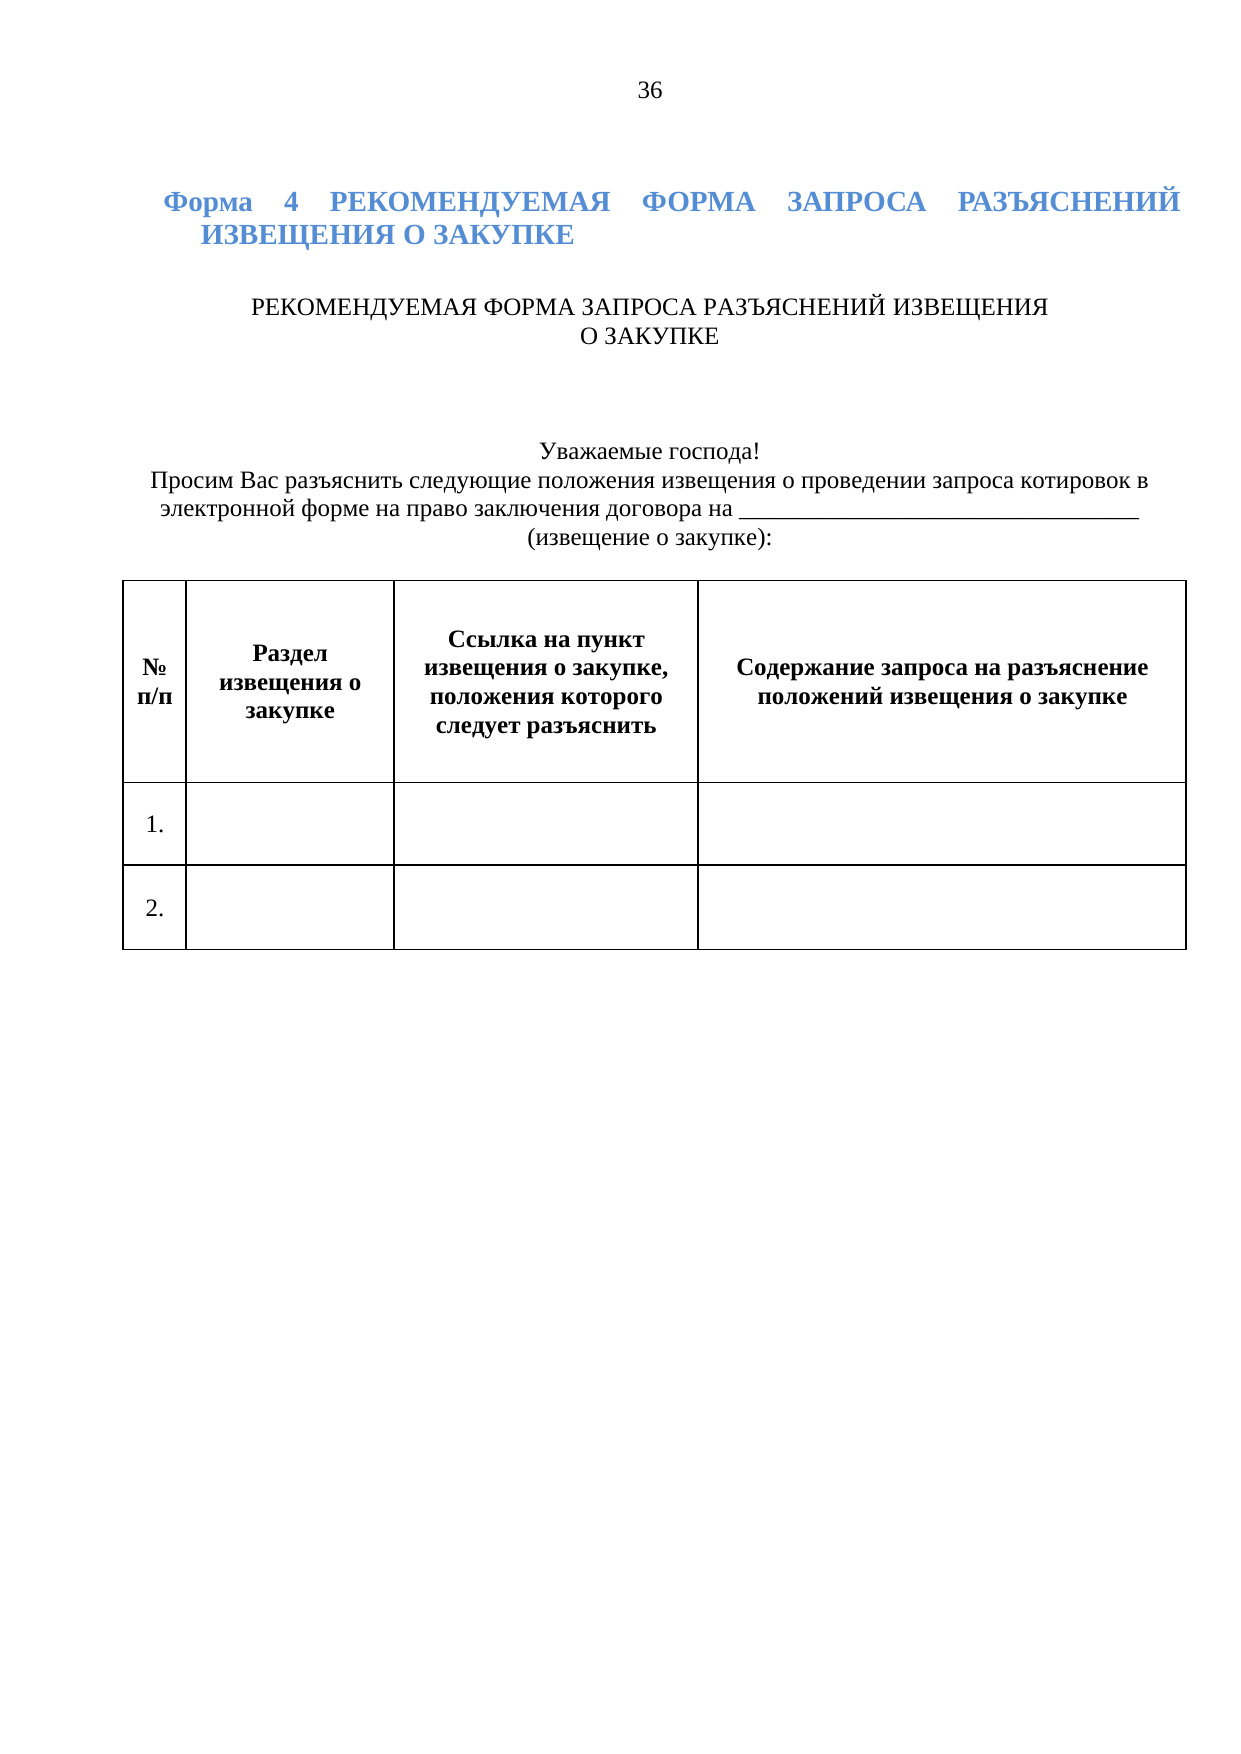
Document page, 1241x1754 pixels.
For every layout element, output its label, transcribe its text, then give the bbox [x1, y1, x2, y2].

table_cell 1. [124, 783, 185, 864]
text РЕКОМЕНДУЕМАЯ ФОРМА ЗАПРОСА РАЗЪЯСНЕНИЙ ИЗВЕЩЕНИЯ [118, 292, 1181, 321]
text О ЗАКУПКЕ [118, 321, 1181, 350]
table_header Содержание запроса на разъяснение положений извещения о закупке [699, 581, 1185, 781]
table_header Раздел извещения о закупке [187, 581, 393, 781]
text Уважаемые господа! [118, 436, 1181, 465]
text Просим Вас разъяснить следующие положения извещения о проведении запроса котировок в электронной форме на право заключения договора на ________________________________ (извещение о закупке): [118, 465, 1181, 551]
subtitle Форма 4 РЕКОМЕНДУЕМАЯ ФОРМА ЗАПРОСА РАЗЪЯСНЕНИЙ ИЗВЕЩЕНИЯ О ЗАКУПКЕ [163, 184, 1181, 251]
table_cell [699, 783, 1185, 864]
table_cell [187, 783, 393, 864]
table_cell [395, 866, 697, 948]
table_cell [699, 866, 1185, 948]
table_header Ссылка на пункт извещения о закупке, положения которого следует разъяснить [395, 581, 697, 781]
table_header № п/п [124, 581, 185, 781]
table_cell [395, 783, 697, 864]
table_cell [187, 866, 393, 948]
table_cell 2. [124, 866, 185, 948]
